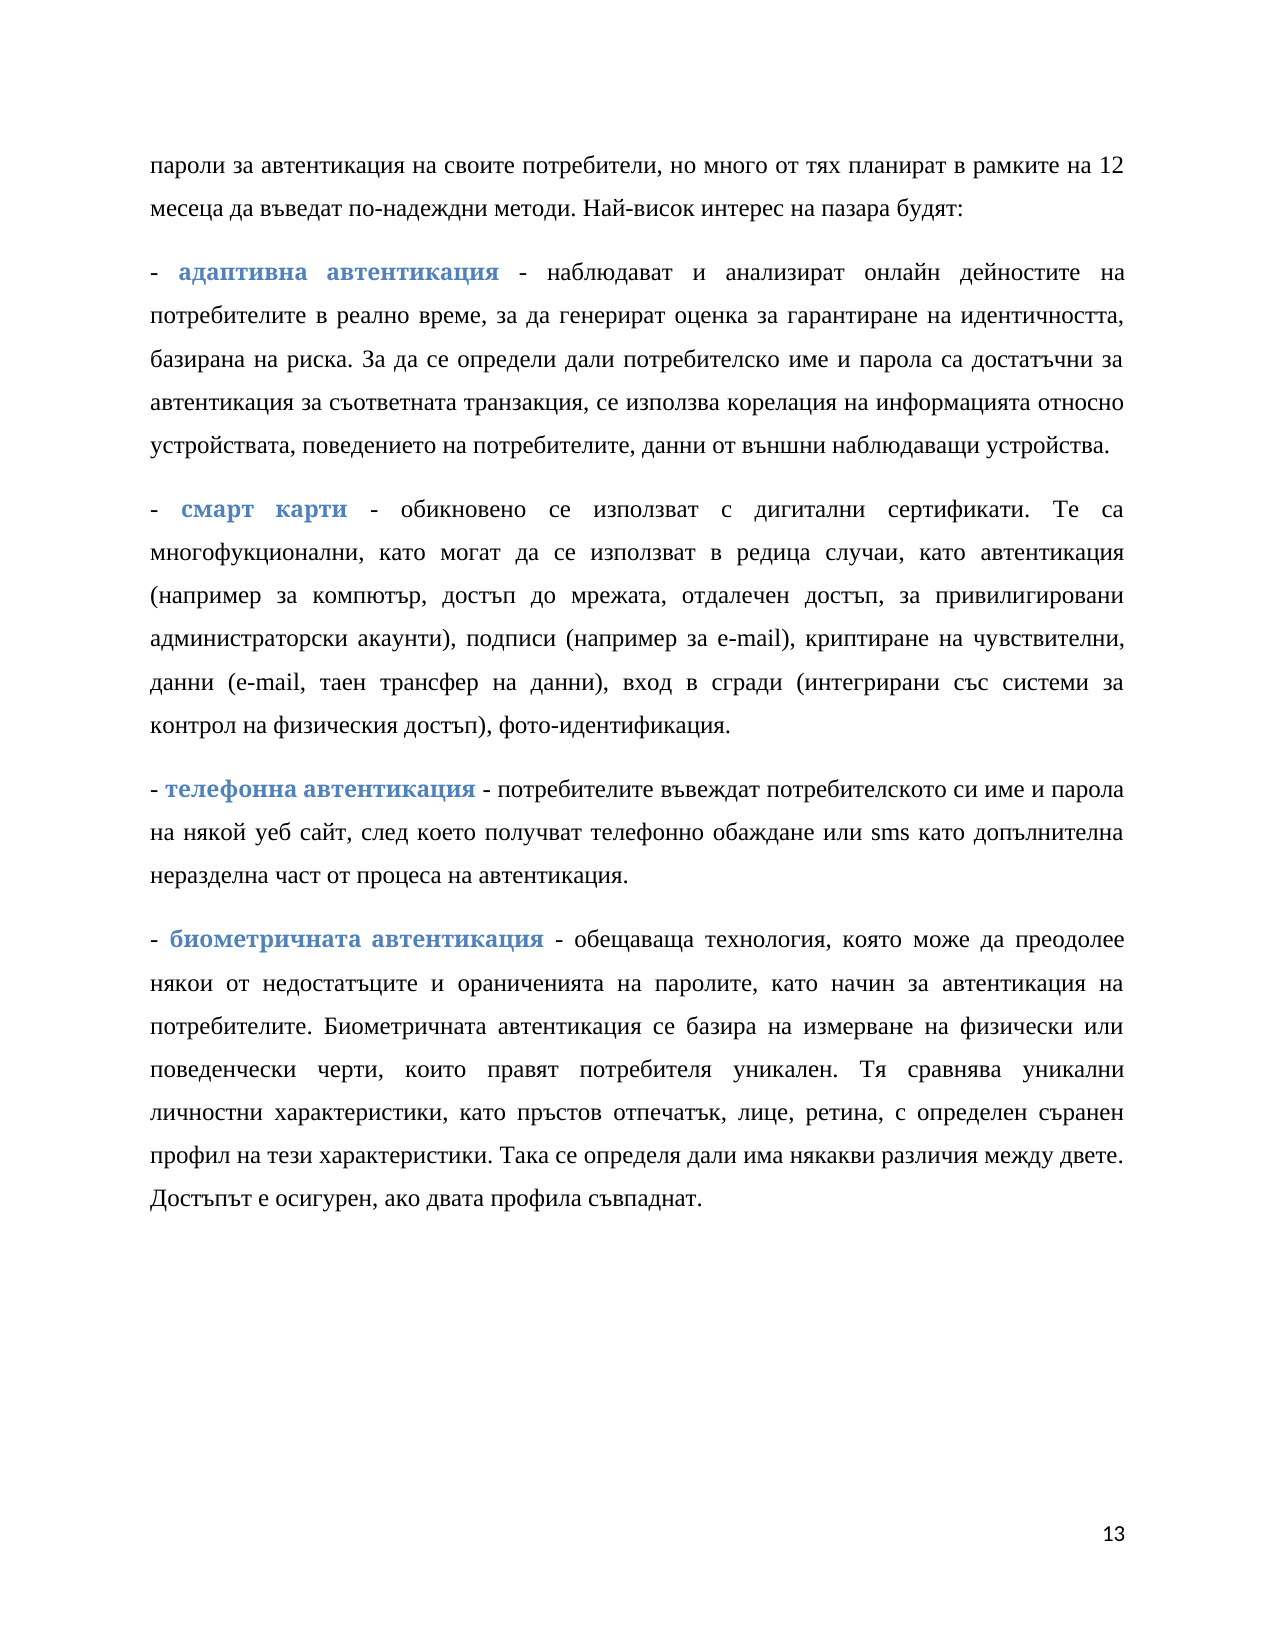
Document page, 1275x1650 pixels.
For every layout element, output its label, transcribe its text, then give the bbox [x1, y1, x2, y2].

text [150, 150, 1125, 222]
text - смарт карти - обикновено се използват с дигитални сертификати. Те са многофукционални, като могат да се използват в редица случаи, като автентикация (например за компютър, достъп до мрежата, отдалечен достъп, за привилигировани администраторски акаунти), подписи (например за e-mail), криптиране на чувствителни, данни (e-mail, таен трансфер на данни), вход в сгради (интегрирани със системи за контрол на физическия достъп), фото-идентификация. [150, 494, 1125, 738]
text - адаптивна автентикация - наблюдават и анализират онлайн дейностите на потребителите в реално време, за да генерират оценка за гарантиране на идентичността, базирана на риска. За да се определи дали потребителско име и парола са достатъчни за автентикация за съответната транзакция, се използва корелация на информацията относно устройствата, поведението на потребителите, данни от външни наблюдаващи устройства. [150, 257, 1125, 459]
text - телефонна автентикация - потребителите въвеждат потребителското си име и парола на някой уеб сайт, след което получват телефонно обаждане или sms като допълнителна неразделна част от процеса на автентикация. [150, 774, 1125, 889]
text - биометричната автентикация - обещаваща технология, която може да преодолее някои от недостатъците и ораниченията на паролите, като начин за автентикация на потребителите. Биометричната автентикация се базира на измерване на физически или поведенчески черти, които правят потребителя уникален. Тя сравнява уникални личностни характеристики, като пръстов отпечатък, лице, ретина, с определен съранен профил на тези характеристики. Така се определя дали има някакви различия между двете. Достъпът е осигурен, ако двата профила съвпаднат. [150, 924, 1125, 1212]
